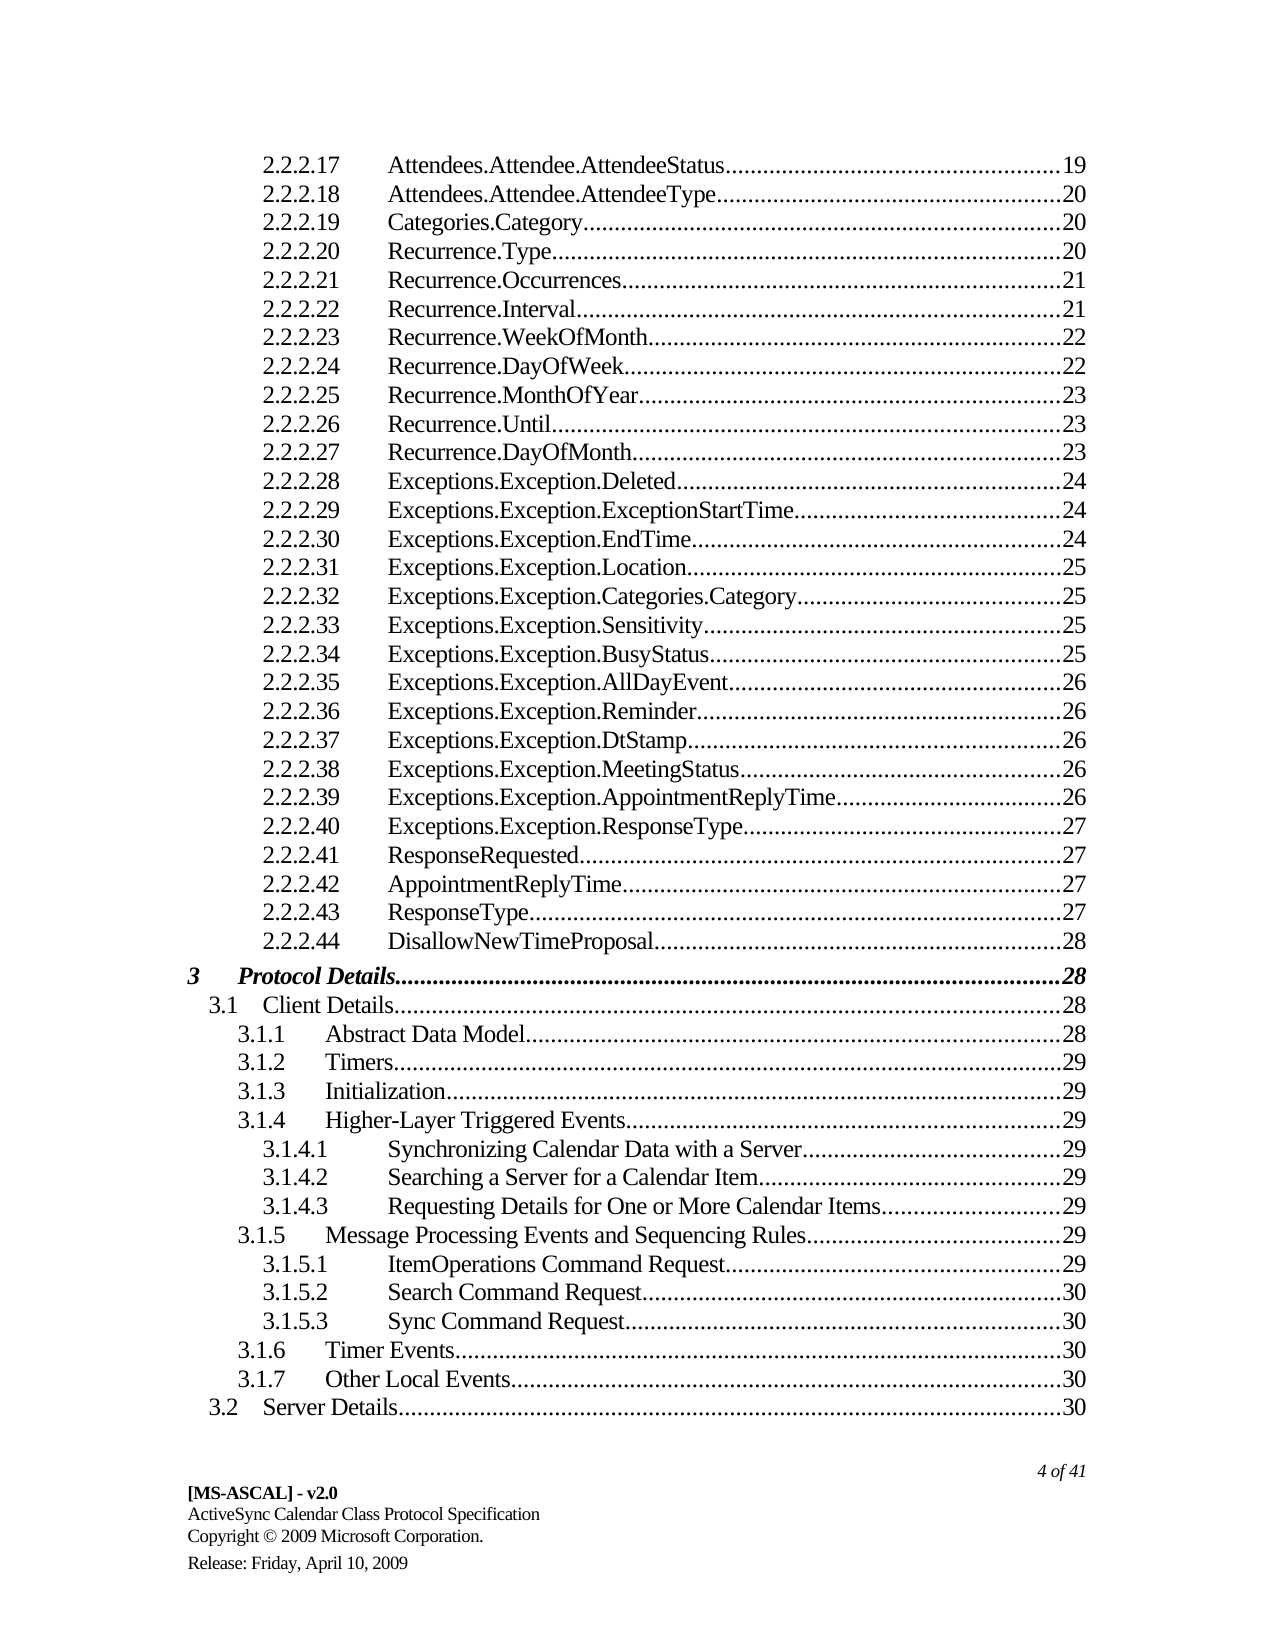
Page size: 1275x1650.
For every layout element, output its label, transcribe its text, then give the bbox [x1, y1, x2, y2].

text 2.2.2.17 Attendees.Attendee.AttendeeStatus 19 [262, 150, 1087, 179]
text 2.2.2.31 Exceptions.Exception.Location 25 [262, 552, 1087, 581]
text 2.2.2.26 Recurrence.Until 23 [262, 409, 1087, 437]
text 2.2.2.18 Attendees.Attendee.AttendeeType 20 [262, 179, 1087, 207]
text 2.2.2.24 Recurrence.DayOfWeek 22 [262, 351, 1087, 380]
text 2.2.2.43 ResponseType 27 [262, 897, 1087, 926]
text 3.1.2 Timers 29 [237, 1047, 1087, 1076]
text 3.1.4.3 Requesting Details for One or More Calendar Items 29 [262, 1191, 1087, 1220]
text 2.2.2.40 Exceptions.Exception.ResponseType 27 [262, 811, 1087, 840]
text 2.2.2.38 Exceptions.Exception.MeetingStatus 26 [262, 754, 1087, 782]
text 2.2.2.37 Exceptions.Exception.DtStamp 26 [262, 725, 1087, 754]
text 3.1 Client Details 28 [208, 990, 1087, 1019]
text 2.2.2.39 Exceptions.Exception.AppointmentReplyTime 26 [262, 782, 1087, 811]
text 3.1.7 Other Local Events 30 [237, 1364, 1087, 1392]
text 2.2.2.20 Recurrence.Type 20 [262, 236, 1087, 265]
text 2.2.2.35 Exceptions.Exception.AllDayEvent 26 [262, 667, 1087, 696]
text 2.2.2.28 Exceptions.Exception.Deleted 24 [262, 466, 1087, 495]
text 2.2.2.44 DisallowNewTimeProposal 28 [262, 926, 1087, 955]
text 3.1.4 Higher-Layer Triggered Events 29 [237, 1105, 1087, 1134]
text 2.2.2.19 Categories.Category 20 [262, 207, 1087, 236]
text 3.1.5 Message Processing Events and Sequencing Rules 29 [237, 1220, 1087, 1249]
text 2.2.2.30 Exceptions.Exception.EndTime 24 [262, 524, 1087, 552]
text 3 Protocol Details 28 [187, 961, 1087, 990]
text 3.1.5.3 Sync Command Request 30 [262, 1306, 1087, 1335]
text 2.2.2.25 Recurrence.MonthOfYear 23 [262, 380, 1087, 409]
text 2.2.2.34 Exceptions.Exception.BusyStatus 25 [262, 639, 1087, 667]
text 2.2.2.27 Recurrence.DayOfMonth 23 [262, 437, 1087, 466]
text 2.2.2.36 Exceptions.Exception.Reminder 26 [262, 696, 1087, 725]
text 2.2.2.33 Exceptions.Exception.Sensitivity 25 [262, 610, 1087, 639]
text 2.2.2.29 Exceptions.Exception.ExceptionStartTime 24 [262, 495, 1087, 524]
text 2.2.2.23 Recurrence.WeekOfMonth 22 [262, 322, 1087, 351]
text 3.1.6 Timer Events 30 [237, 1335, 1087, 1364]
text 3.1.3 Initialization 29 [237, 1076, 1087, 1105]
text 3.1.5.1 ItemOperations Command Request 29 [262, 1249, 1087, 1277]
text 3.1.4.2 Searching a Server for a Calendar Item 29 [262, 1162, 1087, 1191]
text 2.2.2.42 AppointmentReplyTime 27 [262, 869, 1087, 897]
text 2.2.2.41 ResponseRequested 27 [262, 840, 1087, 869]
text 2.2.2.32 Exceptions.Exception.Categories.Category 25 [262, 581, 1087, 610]
text 3.1.4.1 Synchronizing Calendar Data with a Server 29 [262, 1134, 1087, 1162]
text 2.2.2.22 Recurrence.Interval 21 [262, 294, 1087, 322]
text 3.1.1 Abstract Data Model 28 [237, 1019, 1087, 1047]
text 3.1.5.2 Search Command Request 30 [262, 1277, 1087, 1306]
text 2.2.2.21 Recurrence.Occurrences 21 [262, 265, 1087, 294]
text 3.2 Server Details 30 [208, 1392, 1087, 1421]
